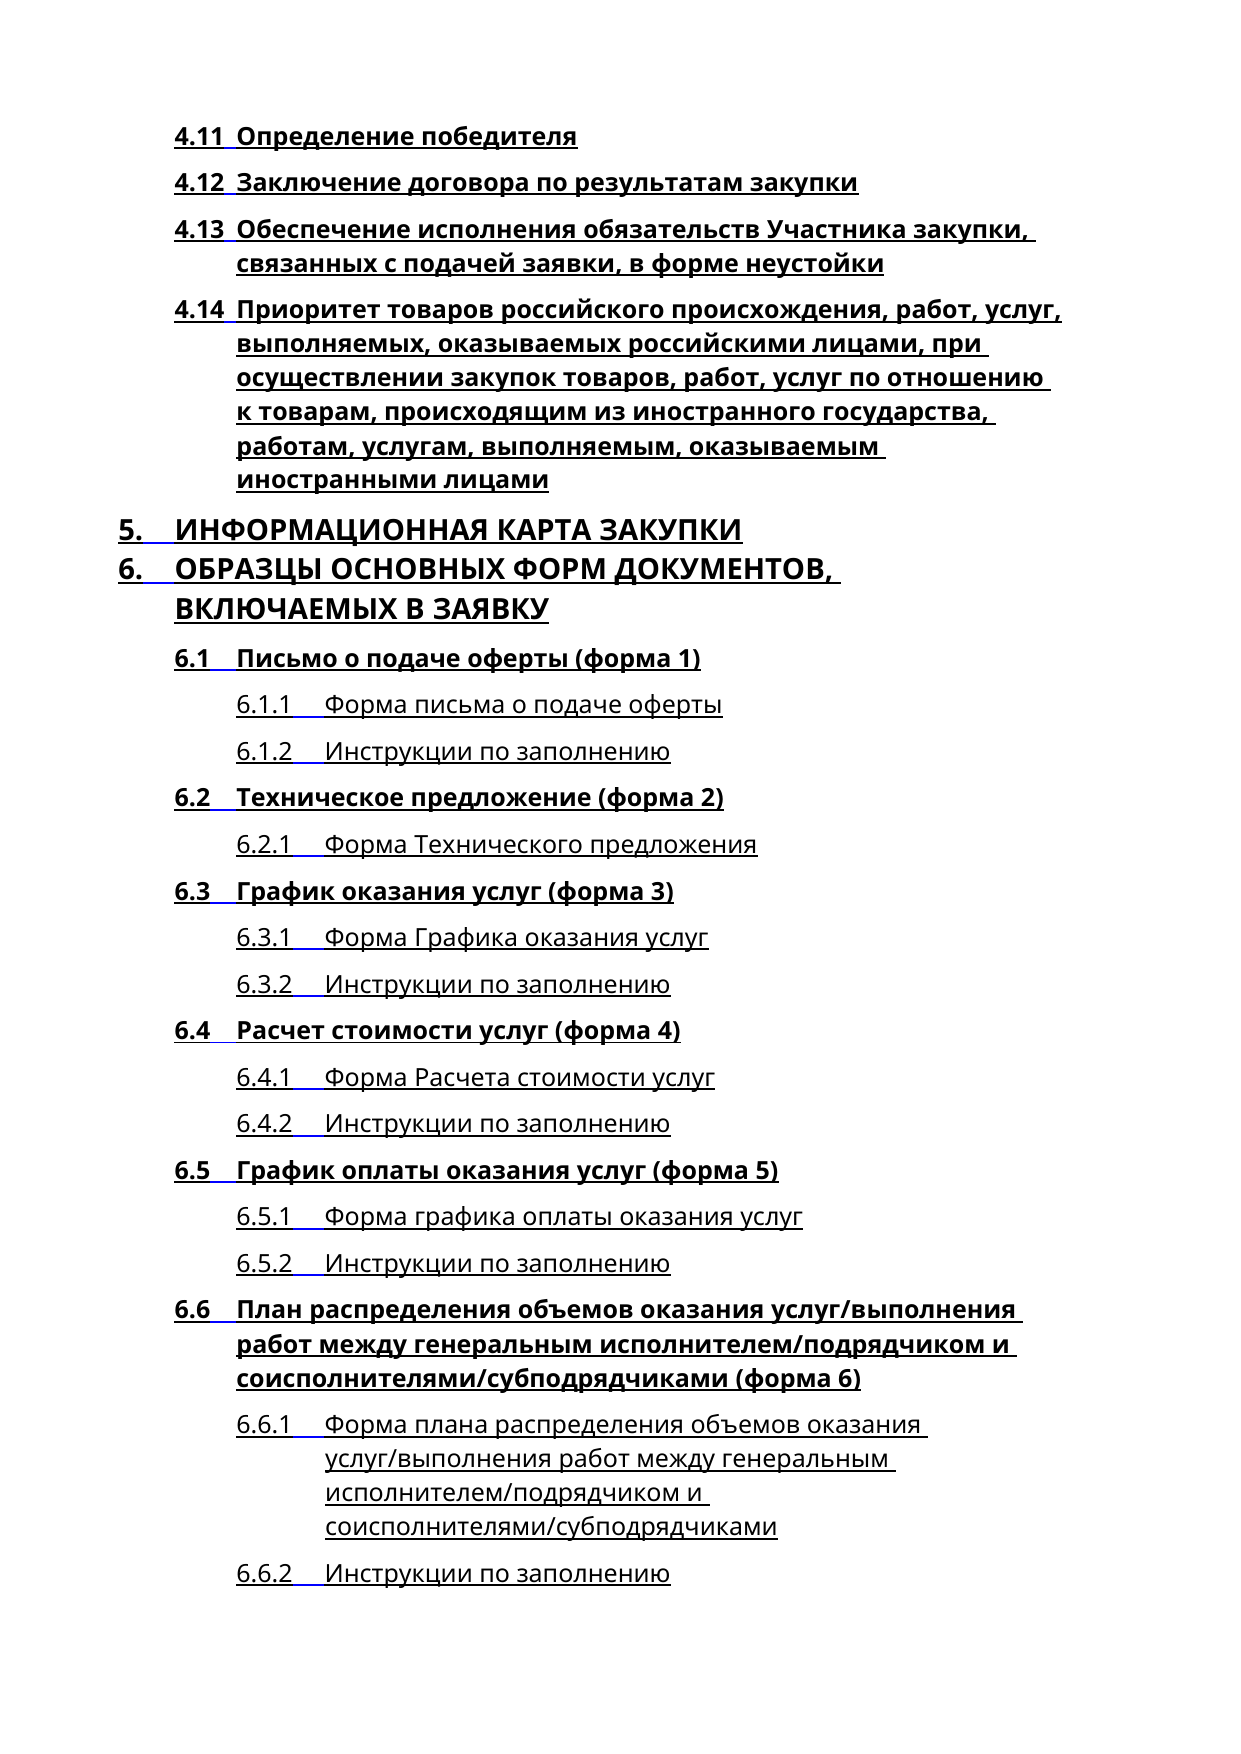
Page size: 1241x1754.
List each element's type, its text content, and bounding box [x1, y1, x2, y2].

text 6. Образцы основных форм документов, включаемых в заявку 33 [118, 548, 1063, 628]
text 6.3.1 Форма Графика оказания услуг 38 [236, 920, 1063, 954]
text 6.5.1 Форма графика оплаты оказания услуг 42 [236, 1199, 1063, 1233]
text 6.1.2 Инструкции по заполнению 35 [236, 733, 1063, 767]
text 6.6.1 Форма плана распределения объемов оказания услуг/выполнения работ между генеральным исполнителем/подрядчиком и соисполнителями/субподрядчиками 44 [236, 1407, 1063, 1543]
text 6.4.2 Инструкции по заполнению 41 [236, 1106, 1063, 1140]
text 6.1.1 Форма письма о подаче оферты 33 [236, 687, 1063, 721]
text 6.5 График оплаты оказания услуг (форма 5) 42 [174, 1152, 1063, 1187]
text 6.4.1 Форма Расчета стоимости услуг 40 [236, 1059, 1063, 1093]
text 6.2 Техническое предложение (форма 2) 36 [174, 780, 1063, 814]
text 4.11 Определение победителя 25 [174, 118, 1063, 152]
text 6.6.2 Инструкции по заполнению 45 [236, 1556, 1063, 1590]
text 6.3.2 Инструкции по заполнению 39 [236, 966, 1063, 1000]
text 4.12 Заключение договора по результатам закупки 26 [174, 165, 1063, 199]
text 6.4 Расчет стоимости услуг (форма 4) 40 [174, 1013, 1063, 1047]
text 6.5.2 Инструкции по заполнению 43 [236, 1246, 1063, 1280]
text 6.1 Письмо о подаче оферты (форма 1) 33 [174, 640, 1063, 674]
text 4.13 Обеспечение исполнения обязательств Участника закупки, связанных с подачей заявки, в форме неустойки 26 [174, 211, 1063, 279]
text 6.3 График оказания услуг (форма 3) 38 [174, 873, 1063, 907]
text 6.6 План распределения объемов оказания услуг/выполнения работ между генеральным исполнителем/подрядчиком и соисполнителями/субподрядчиками (форма 6) 44 [174, 1292, 1063, 1394]
text 4.14 Приоритет товаров российского происхождения, работ, услуг, выполняемых, оказываемых российскими лицами, при осуществлении закупок товаров, работ, услуг по отношению к товарам, происходящим из иностранного государства, работам, услугам, выполняемым, оказываемым иностранными лицами 27 [174, 292, 1063, 496]
text 6.2.1 Форма Технического предложения 36 [236, 827, 1063, 861]
text 5. Информационная карта закупки 30 [118, 509, 1063, 548]
